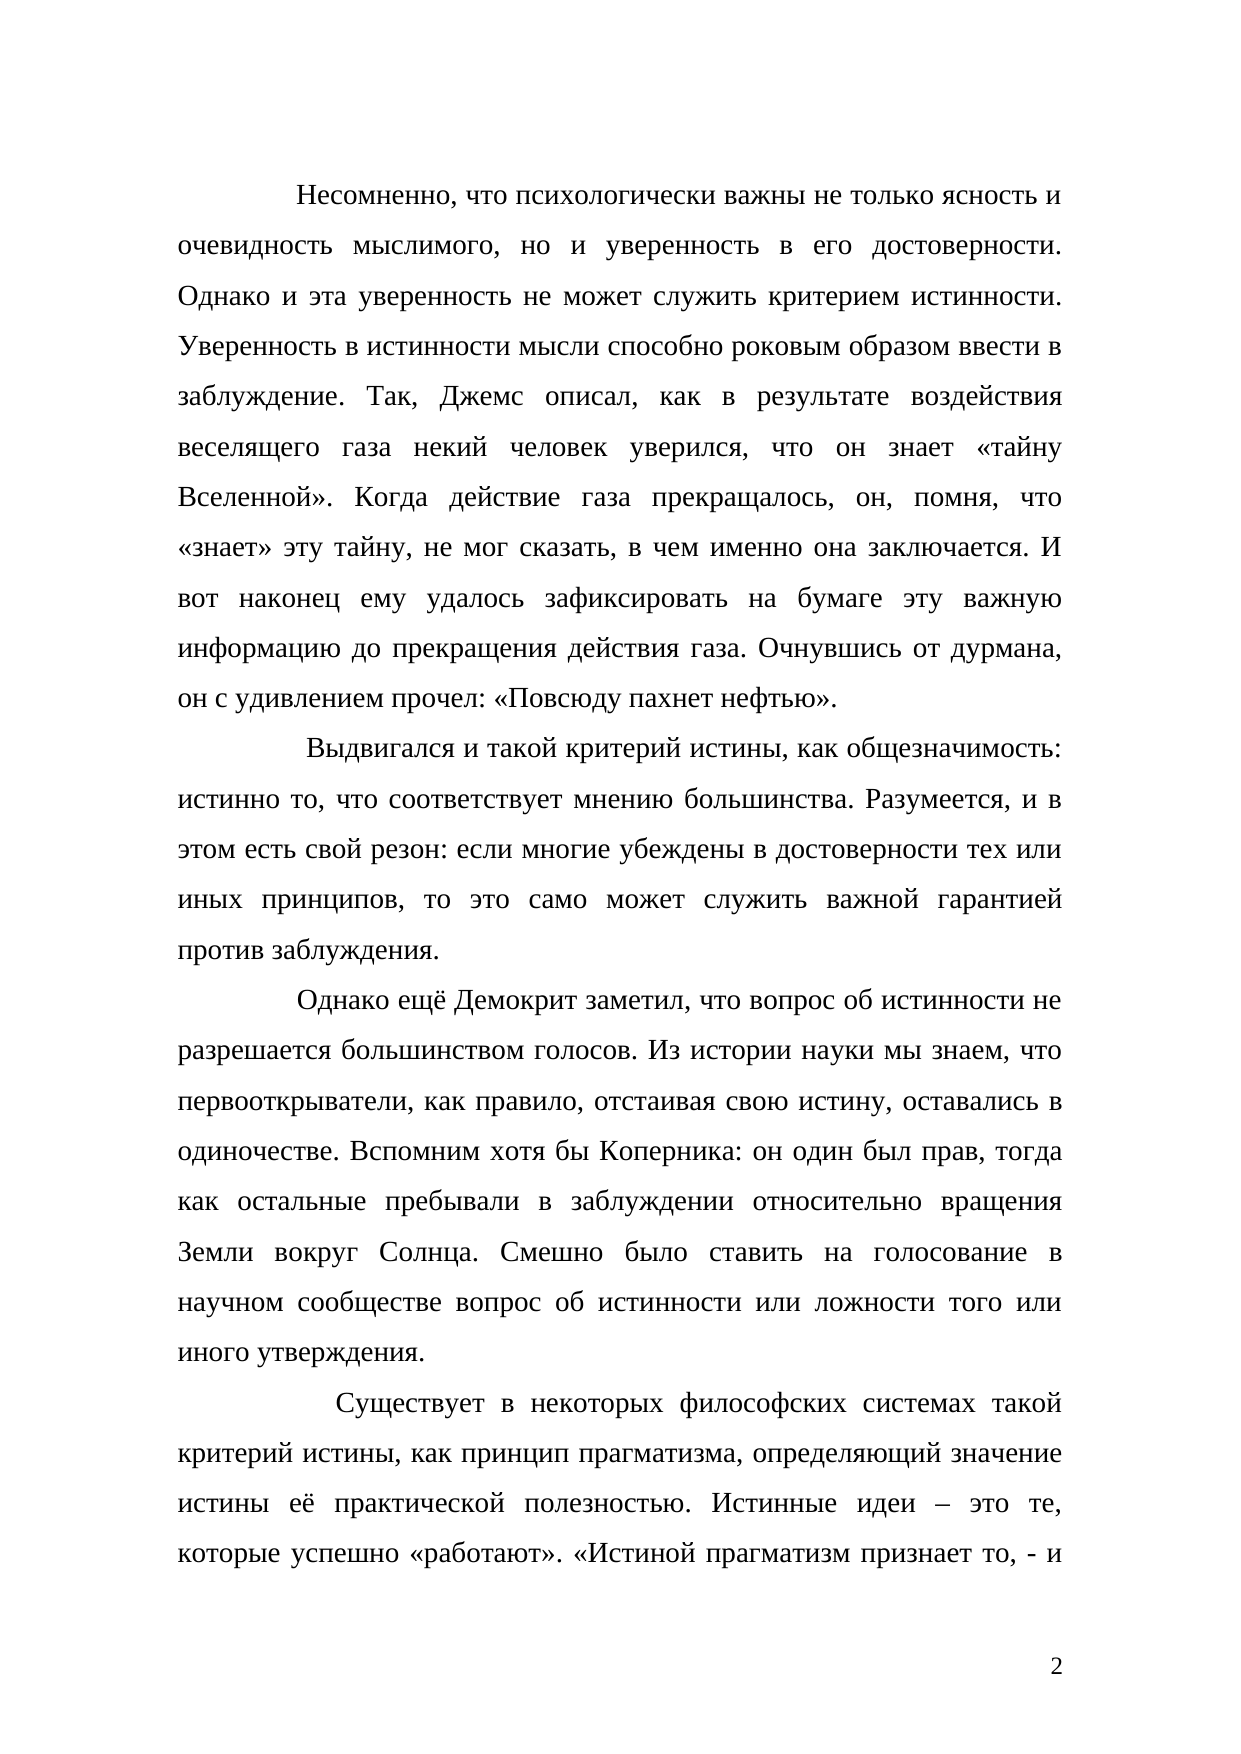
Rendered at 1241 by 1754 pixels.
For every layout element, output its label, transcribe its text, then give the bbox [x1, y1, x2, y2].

text Однако ещё Демокрит заметил, что вопрос об истинности не разрешается большинством голосов. Из истории науки мы знаем, что первооткрыватели, как правило, отстаивая свою истину, оставались в одиночестве. Вспомним хотя бы Коперника: он один был прав, тогда как остальные пребывали в заблуждении относительно вращения Земли вокруг Солнца. Смешно было ставить на голосование в научном сообществе вопрос об истинности или ложности того или иного утверждения. [177, 982, 1063, 1368]
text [177, 1385, 1063, 1569]
text Выдвигался и такой критерий истины, как общезначимость: истинно то, что соответствует мнению большинства. Разумеется, и в этом есть свой резон: если многие убеждены в достоверности тех или иных принципов, то это само может служить важной гарантией против заблуждения. [177, 731, 1063, 965]
text Несомненно, что психологически важны не только ясность и очевидность мыслимого, но и уверенность в его достоверности. Однако и эта уверенность не может служить критерием истинности. Уверенность в истинности мысли способно роковым образом ввести в заблуждение. Так, Джемс описал, как в результате воздействия веселящего газа некий человек уверился, что он знает «тайну Вселенной». Когда действие газа прекращалось, он, помня, что «знает» эту тайну, не мог сказать, в чем именно она заключается. И вот наконец ему удалось зафиксировать на бумаге эту важную информацию до прекращения действия газа. Очнувшись от дурмана, он с удивлением прочел: «Повсюду пахнет нефтью». [177, 177, 1063, 714]
